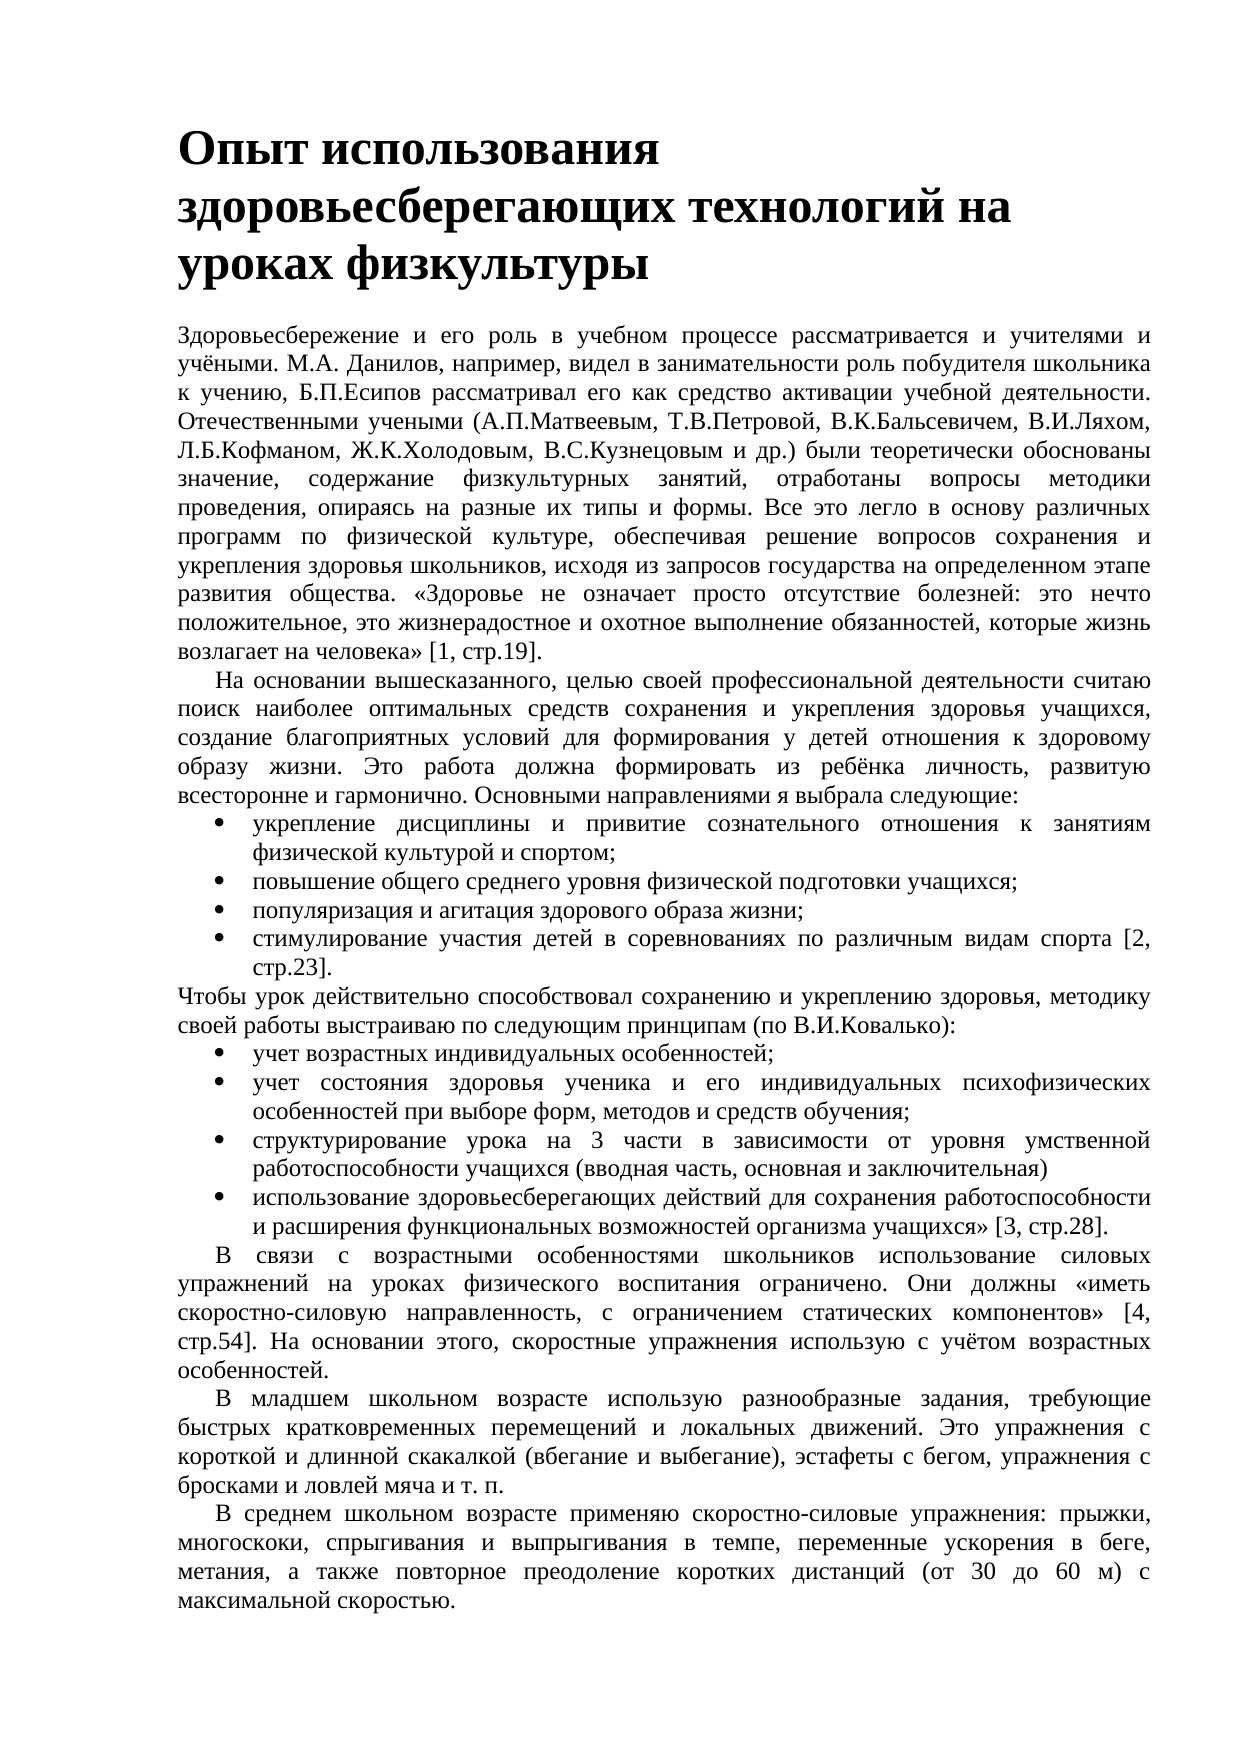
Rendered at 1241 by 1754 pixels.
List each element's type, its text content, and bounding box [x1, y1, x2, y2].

text Чтобы урок действительно способствовал сохранению и укреплению здоровья, методику своей работы выстраиваю по следующим принципам (по В.И.Ковалько): [177, 981, 1152, 1038]
list учет состояния здоровья ученика и его индивидуальных психофизических особенностей при выборе форм, методов и средств обучения; [215, 1067, 1152, 1125]
list повышение общего среднего уровня физической подготовки учащихся; [215, 866, 1152, 895]
text В связи с возрастными особенностями школьников использование силовых упражнений на уроках физического воспитания ограничено. Они должны «иметь скоростно-силовую направленность, с ограничением статических компонентов» [4, стр.54]. На основании этого, скоростные упражнения использую с учётом возрастных особенностей. [177, 1240, 1152, 1383]
text В среднем школьном возрасте применяю скоростно-силовые упражнения: прыжки, многоскоки, спрыгивания и выпрыгивания в темпе, переменные ускорения в беге, метания, а также повторное преодоление коротких дистанций (от 30 до 60 м) с максимальной скоростью. [177, 1498, 1152, 1613]
list популяризация и агитация здорового образа жизни; [215, 895, 1152, 923]
text В младшем школьном возрасте использую разнообразные задания, требующие быстрых кратковременных перемещений и локальных движений. Это упражнения с короткой и длинной скакалкой (вбегание и выбегание), эстафеты с бегом, упражнения с бросками и ловлей мяча и т. п. [177, 1383, 1152, 1498]
text На основании вышесказанного, целью своей профессиональной деятельности считаю поиск наиболее оптимальных средств сохранения и укрепления здоровья учащихся, создание благоприятных условий для формирования у детей отношения к здоровому образу жизни. Это работа должна формировать из ребёнка личность, развитую всесторонне и гармонично. Основными направлениями я выбрала следующие: [177, 665, 1152, 808]
list стимулирование участия детей в соревнованиях по различным видам спорта [2, стр.23]. [215, 923, 1152, 981]
text Здоровьесбережение и его роль в учебном процессе рассматривается и учителями и учёными. М.А. Данилов, например, видел в занимательности роль побудителя школьника к учению, Б.П.Есипов рассматривал его как средство активации учебной деятельности. Отечественными учеными (А.П.Матвеевым, Т.В.Петровой, В.К.Бальсевичем, В.И.Ляхом, Л.Б.Кофманом, Ж.К.Холодовым, B.C.Кузнецовым и др.) были теоретически обоснованы значение, содержание физкультурных занятий, отработаны вопросы методики проведения, опираясь на разные их типы и формы. Все это легло в основу различных программ по физической культуре, обеспечивая решение вопросов сохранения и укрепления здоровья школьников, исходя из запросов государства на определенном этапе развития общества. «Здоровье не означает просто отсутствие болезней: это нечто положительное, это жизнерадостное и охотное выполнение обязанностей, которые жизнь возлагает на человека» [1, стр.19]. [177, 320, 1152, 665]
list структурирование урока на 3 части в зависимости от уровня умственной работоспособности учащихся (вводная часть, основная и заключительная) [215, 1125, 1152, 1182]
text Опыт использования здоровьесберегающих технологий на уроках физкультуры [177, 118, 1152, 291]
list укрепление дисциплины и привитие сознательного отношения к занятиям физической культурой и спортом; [215, 808, 1152, 866]
list использование здоровьесберегающих действий для сохранения работоспособности и расширения функциональных возможностей организма учащихся» [3, стр.28]. [215, 1182, 1152, 1240]
list учет возрастных индивидуальных особенностей; [215, 1038, 1152, 1067]
